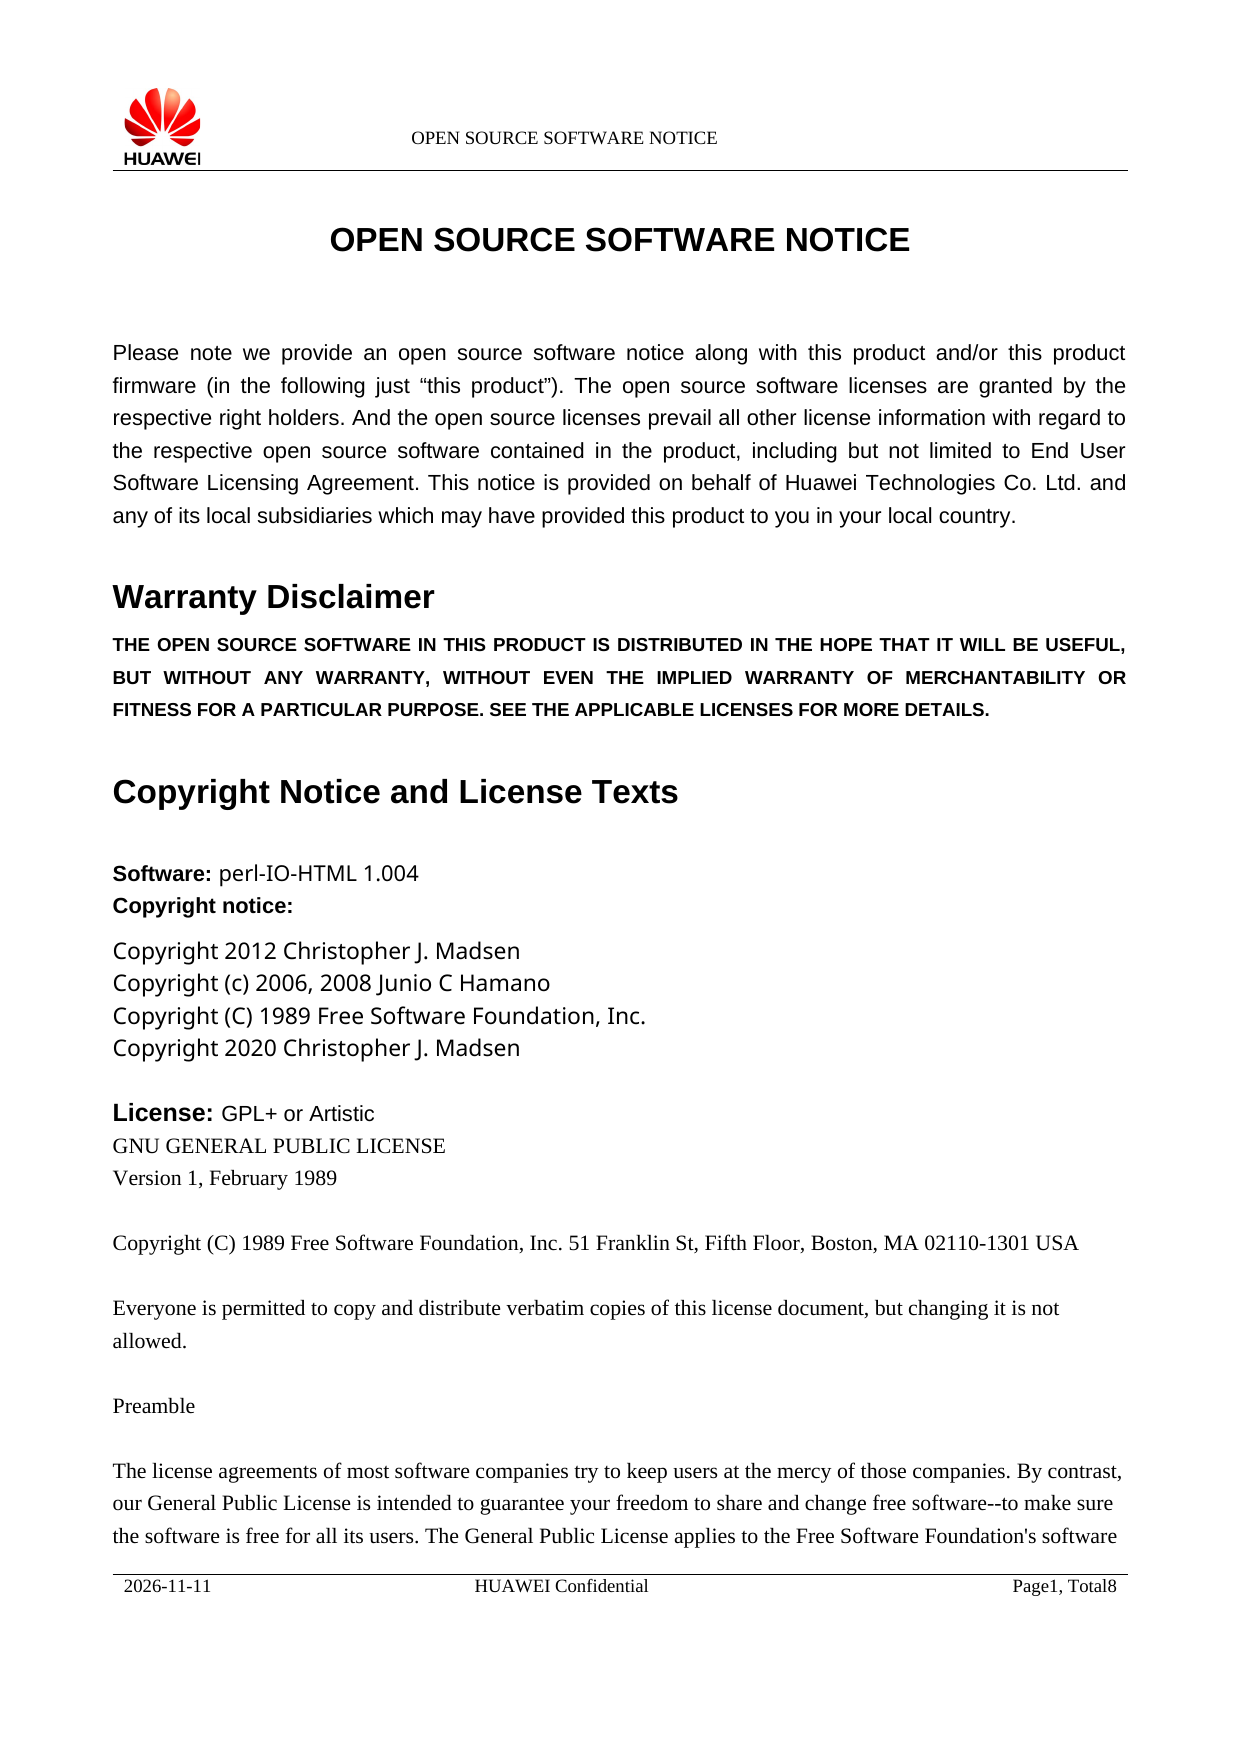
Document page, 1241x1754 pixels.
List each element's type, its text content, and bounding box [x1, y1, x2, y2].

picture [124, 88, 201, 165]
text Please note we provide an open source software notice along with this product and/or this product firmware (in the following just “this product”). The open source software licenses are granted by the respective right holders. And the open source licenses prevail all other license information with regard to the respective open source software contained in the product, including but not limited to End User Software Licensing Agreement. This notice is provided on behalf of Huawei Technologies Co. Ltd. and any of its local subsidiaries which may have provided this product to you in your local country. [112, 336, 1128, 531]
text Copyright 2012 Christopher J. Madsen Copyright (c) 2006, 2008 Junio C Hamano Copyright (C) 1989 Free Software Foundation, Inc. Copyright 2020 Christopher J. Madsen [112, 934, 1128, 1096]
text The open source software in this product is distributed in the hope that it will be useful, but WITHOUT ANY WARRANTY, without even the implied warranty of MERCHANTABILITY or FITNESS FOR A PARTICULAR PURPOSE. See the applicable licenses for more details. [112, 629, 1128, 726]
text Copyright notice: [112, 889, 1128, 921]
title Software: perl-IO-HTML 1.004 [112, 856, 1128, 889]
text OPEN SOURCE SOFTWARE NOTICE [112, 206, 1128, 271]
text Copyright Notice and License Texts [112, 759, 1128, 824]
text License: GPL+ or Artistic [112, 1096, 1128, 1129]
text Warranty Disclaimer [112, 564, 1128, 629]
